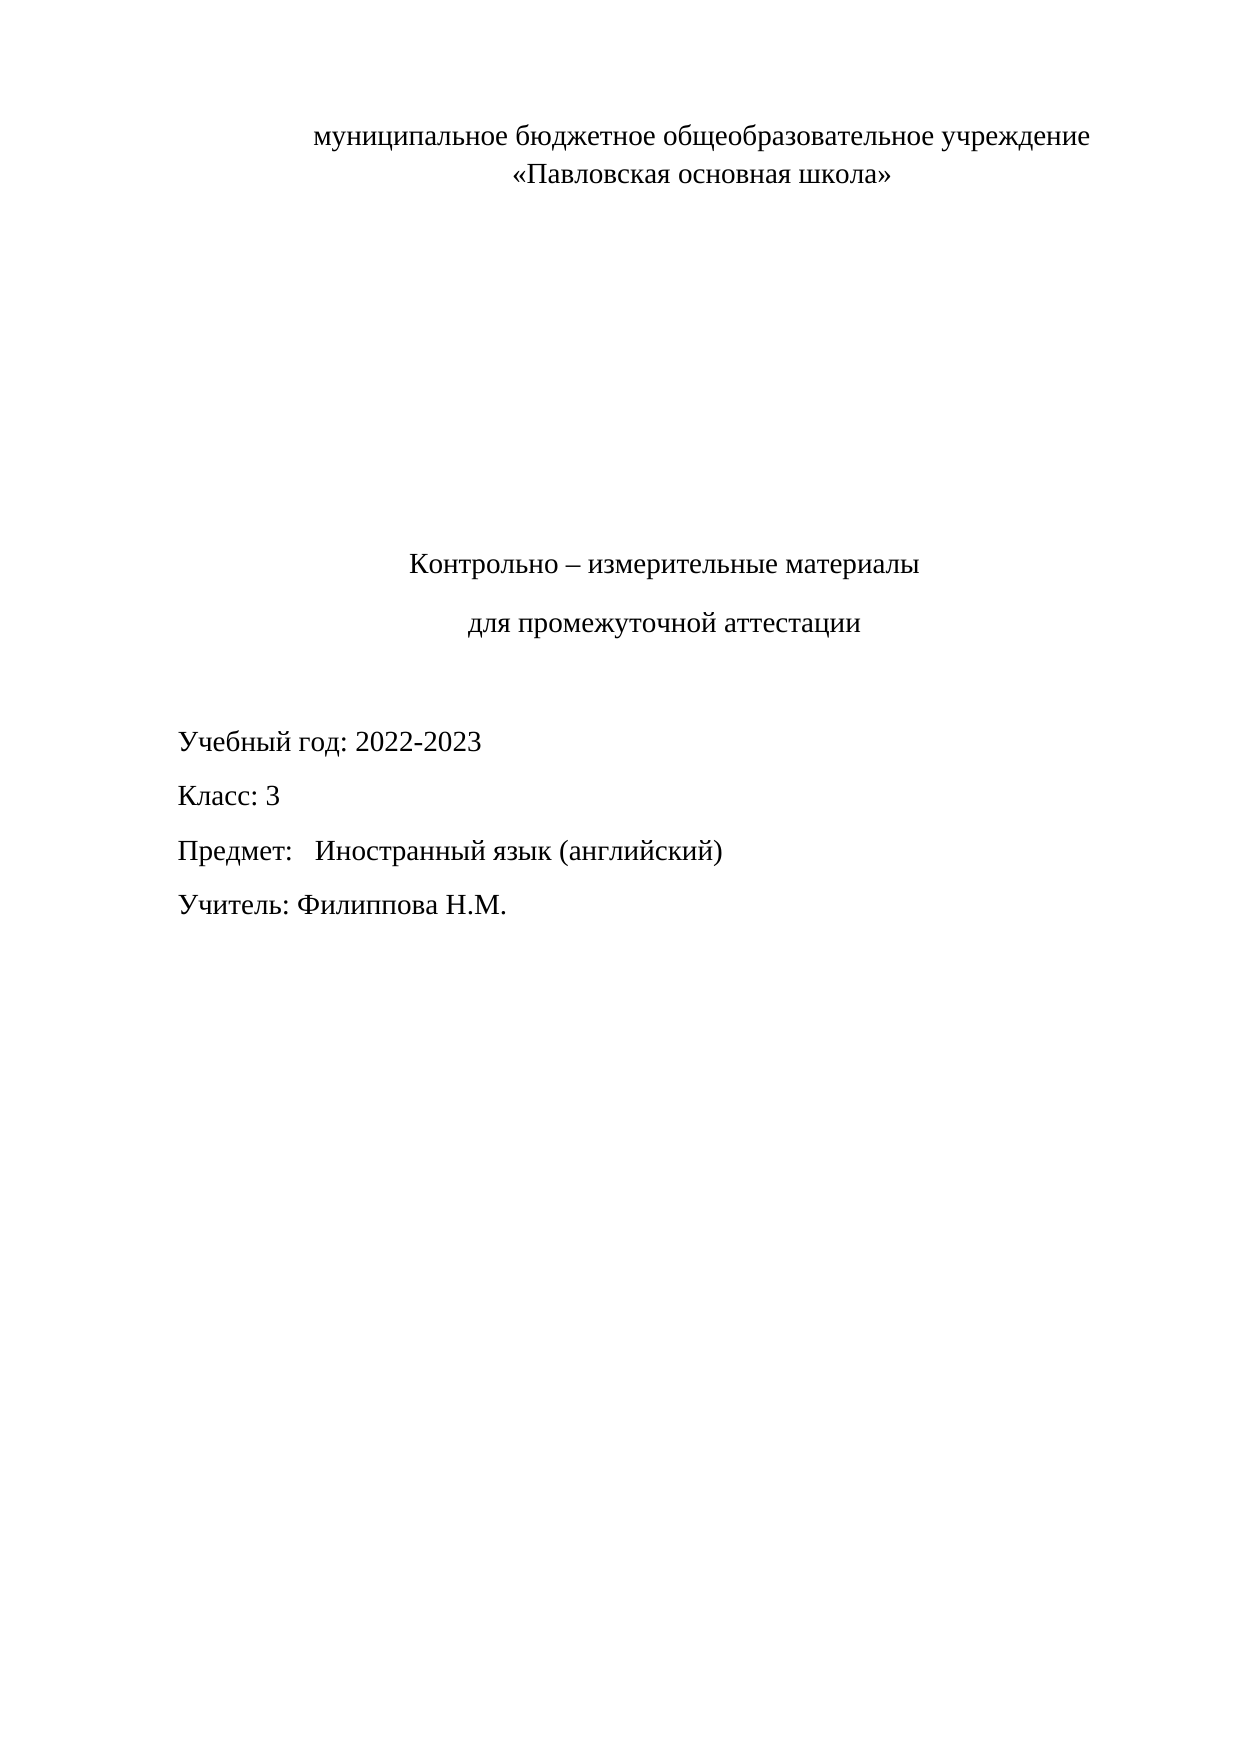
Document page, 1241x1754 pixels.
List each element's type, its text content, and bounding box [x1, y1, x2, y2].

text Учебный год: 2022-2023 [177, 724, 1152, 757]
text «Павловская основная школа» [252, 157, 1152, 190]
text для промежуточной аттестации [177, 605, 1152, 639]
text Контрольно – измерительные материалы [177, 546, 1152, 579]
text муниципальное бюджетное общеобразовательное учреждение [252, 118, 1152, 152]
text Предмет: Иностранный язык (английский) [177, 833, 1152, 866]
text Класс: 3 [177, 778, 1152, 812]
text Учитель: Филиппова Н.М. [177, 887, 1152, 921]
